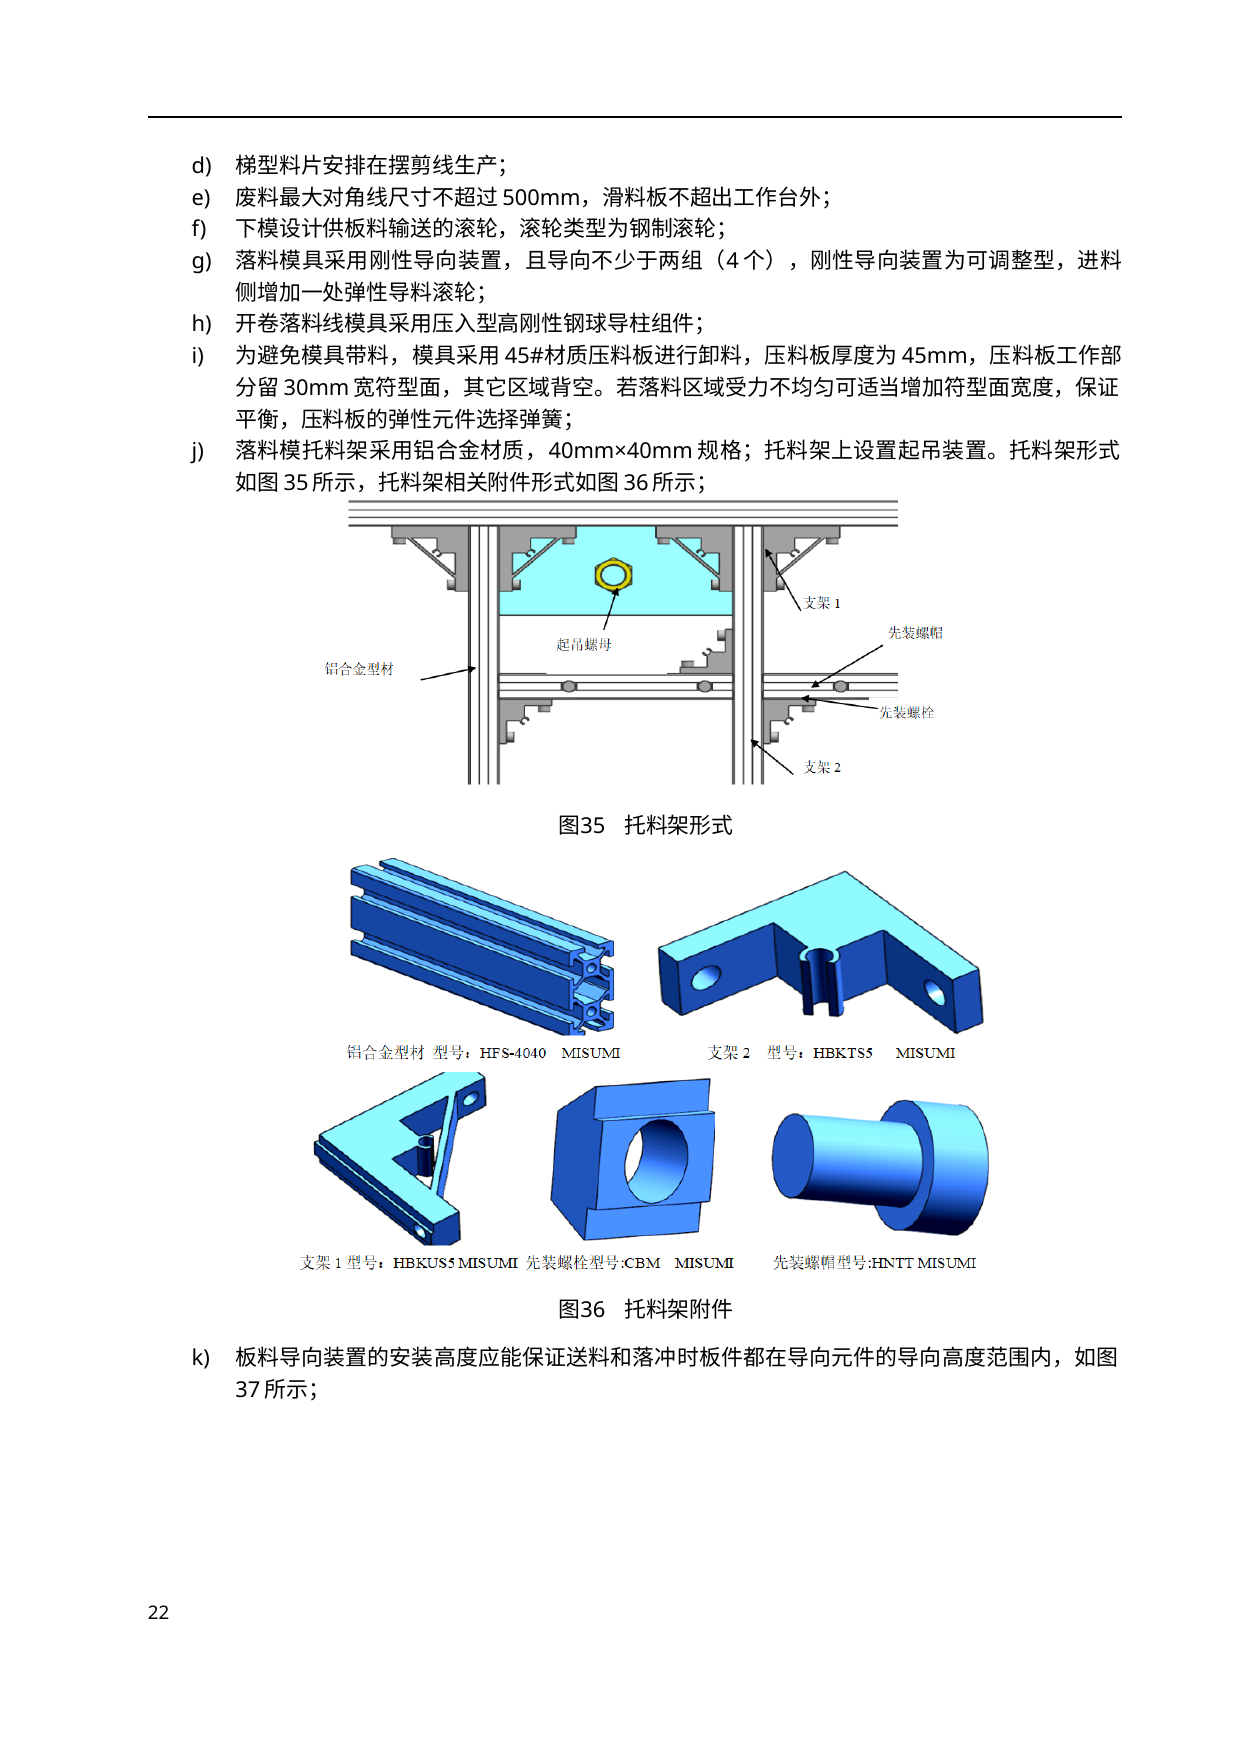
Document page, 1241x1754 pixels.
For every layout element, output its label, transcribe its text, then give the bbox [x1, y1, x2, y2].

list 下模设计供板料输送的滚轮，滚轮类型为钢制滚轮； [191, 211, 1122, 243]
list 开卷落料线模具采用压入型高刚性钢球导柱组件； [191, 306, 1122, 338]
list 落料模具采用刚性导向装置，且导向不少于两组（4个），刚性导向装置为可调整型，进料侧增加一处弹性导料滚轮； [191, 243, 1122, 306]
list 托料架形式 [169, 808, 1122, 840]
list 板料导向装置的安装高度应能保证送料和落冲时板件都在导向元件的导向高度范围内，如图37所示； [191, 1340, 1122, 1404]
list 梯型料片安排在摆剪线生产； [191, 148, 1122, 179]
list 为避免模具带料，模具采用45#材质压料板进行卸料，压料板厚度为45mm，压料板工作部分留30mm宽符型面，其它区域背空。若落料区域受力不均匀可适当增加符型面宽度，保证平衡，压料板的弹性元件选择弹簧； [191, 338, 1122, 433]
list 落料模托料架采用铝合金材质，40mm×40mm规格；托料架上设置起吊装置。托料架形式如图35所示，托料架相关附件形式如图36所示； [191, 433, 1122, 497]
picture [298, 856, 994, 1276]
list 废料最大对角线尺寸不超过500mm，滑料板不超出工作台外； [191, 179, 1122, 211]
picture [324, 497, 946, 793]
list 托料架附件 [169, 1292, 1122, 1324]
